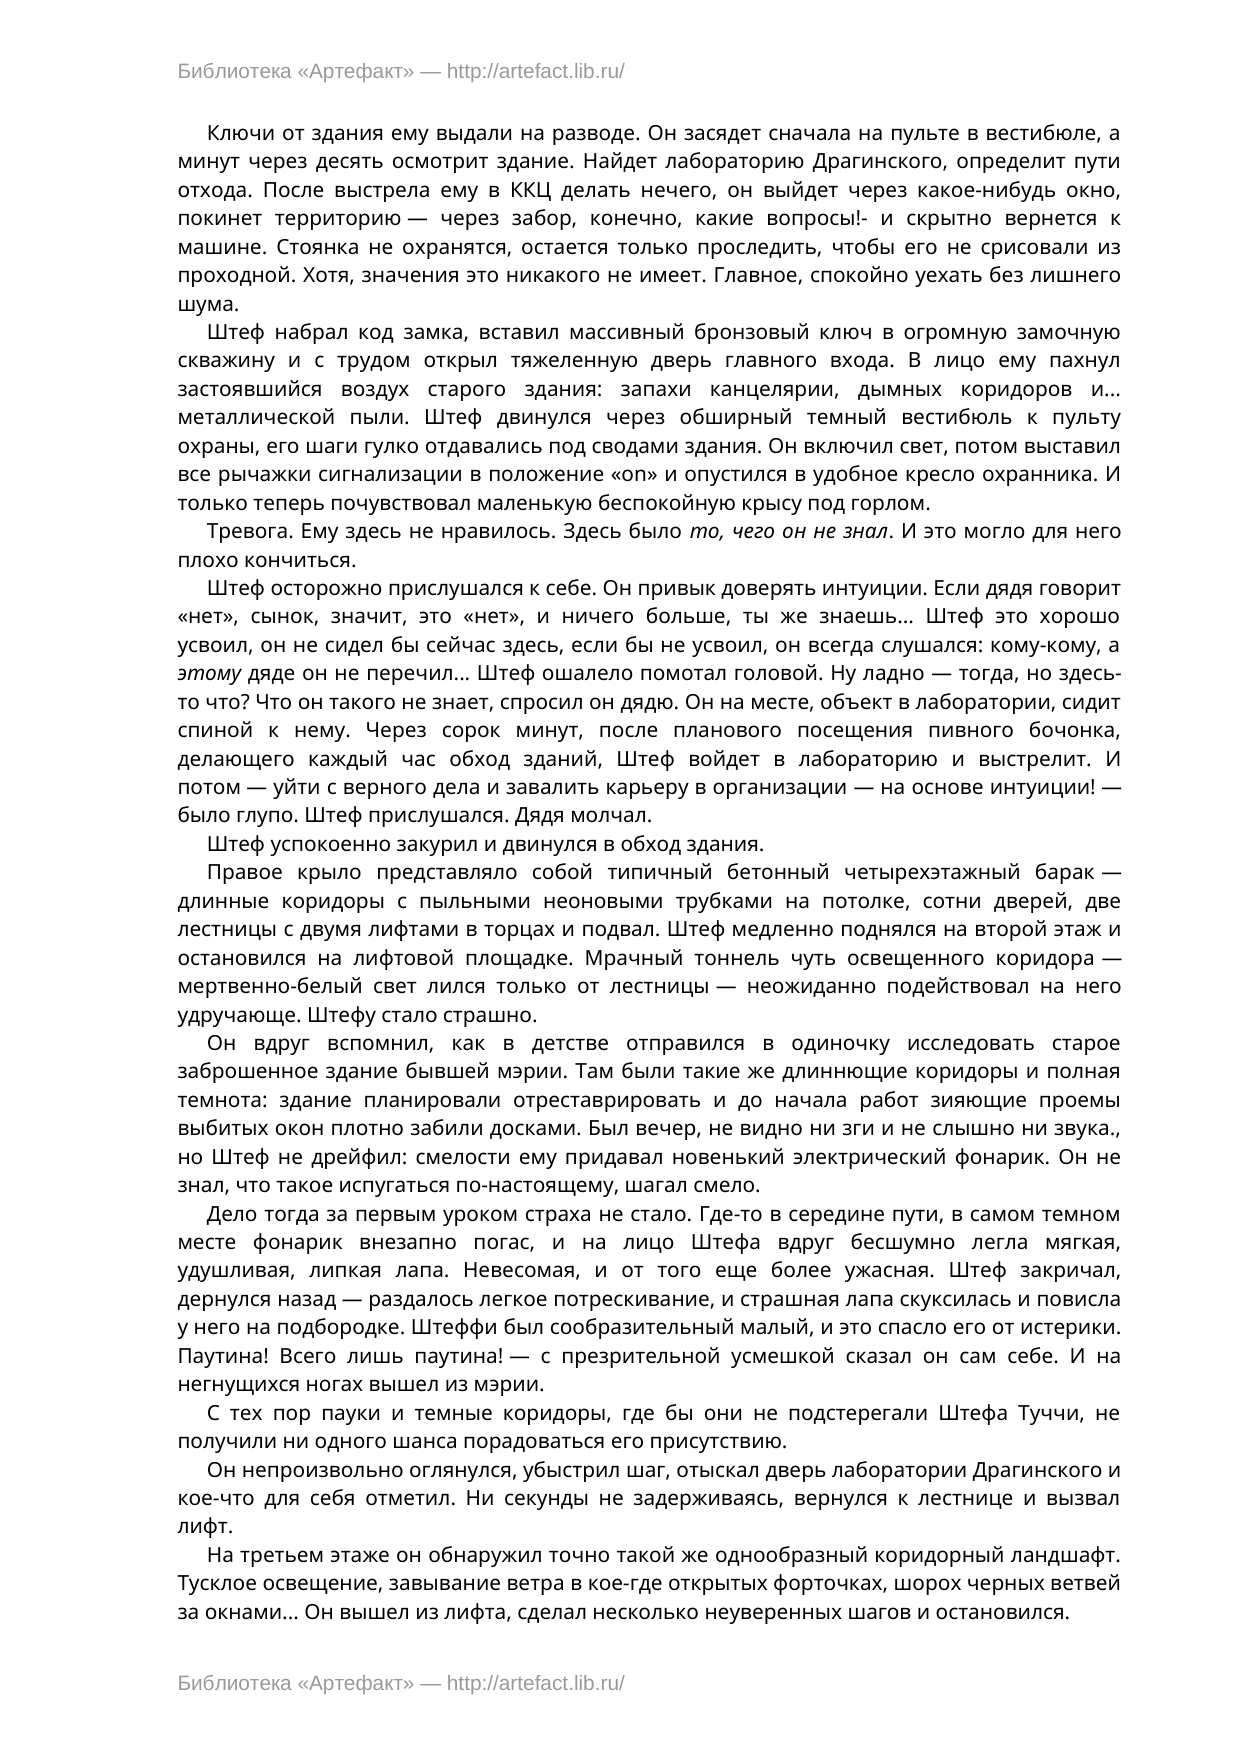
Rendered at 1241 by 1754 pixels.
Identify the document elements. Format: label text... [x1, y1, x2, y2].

text Штеф успокоенно закурил и двинулся в обход здания. [177, 829, 1122, 857]
text С тех пор пауки и темные коридоры, где бы они не подстерегали Штефа Туччи, не получили ни одного шанса порадоваться его присутствию. [177, 1398, 1122, 1455]
text Штеф набрал код замка, вставил массивный бронзовый ключ в огромную замочную скважину и с трудом открыл тяжеленную дверь главного входа. В лицо ему пахнул застоявшийся воздух старого здания: запахи канцелярии, дымных коридоров и... металлической пыли. Штеф двинулся через обширный темный вестибюль к пульту охраны, его шаги гулко отдавались под сводами здания. Он включил свет, потом выставил все рычажки сигнализации в положение «on» и опустился в удобное кресло охранника. И только теперь почувствовал маленькую беспокойную крысу под горлом. [177, 317, 1122, 516]
text Правое крыло представляло собой типичный бетонный четырехэтажный барак — длинные коридоры с пыльными неоновыми трубками на потолке, сотни дверей, две лестницы с двумя лифтами в торцах и подвал. Штеф медленно поднялся на второй этаж и остановился на лифтовой площадке. Мрачный тоннель чуть освещенного коридора — мертвенно-белый свет лился только от лестницы — неожиданно подействовал на него удручающе. Штефу стало страшно. [177, 857, 1122, 1028]
text Он непроизвольно оглянулся, убыстрил шаг, отыскал дверь лаборатории Драгинского и кое-что для себя отметил. Ни секунды не задерживаясь, вернулся к лестнице и вызвал лифт. [177, 1455, 1122, 1540]
text Ключи от здания ему выдали на разводе. Он засядет сначала на пульте в вестибюле, а минут через десять осмотрит здание. Найдет лабораторию Драгинского, определит пути отхода. После выстрела ему в ККЦ делать нечего, он выйдет через какое-нибудь окно, покинет территорию — через забор, конечно, какие вопросы!- и скрытно вернется к машине. Стоянка не охранятся, остается только проследить, чтобы его не срисовали из проходной. Хотя, значения это никакого не имеет. Главное, спокойно уехать без лишнего шума. [177, 118, 1122, 317]
text На третьем этаже он обнаружил точно такой же однообразный коридорный ландшафт. Тусклое освещение, завывание ветра в кое-где открытых форточках, шорох черных ветвей за окнами... Он вышел из лифта, сделал несколько неуверенных шагов и остановился. [177, 1540, 1122, 1625]
text Дело тогда за первым уроком страха не стало. Где-то в середине пути, в самом темном месте фонарик внезапно погас, и на лицо Штефа вдруг бесшумно легла мягкая, удушливая, липкая лапа. Невесомая, и от того еще более ужасная. Штеф закричал, дернулся назад — раздалось легкое потрескивание, и страшная лапа скуксилась и повисла у него на подбородке. Штеффи был сообразительный малый, и это спасло его от истерики. Паутина! Всего лишь паутина! — с презрительной усмешкой сказал он сам себе. И на негнущихся ногах вышел из мэрии. [177, 1199, 1122, 1398]
text Штеф осторожно прислушался к себе. Он привык доверять интуиции. Если дядя говорит «нет», сынок, значит, это «нет», и ничего больше, ты же знаешь... Штеф это хорошо усвоил, он не сидел бы сейчас здесь, если бы не усвоил, он всегда слушался: кому-кому, а этому дяде он не перечил... Штеф ошалело помотал головой. Ну ладно — тогда, но здесь-то что? Что он такого не знает, спросил он дядю. Он на месте, объект в лаборатории, сидит спиной к нему. Через сорок минут, после планового посещения пивного бочонка, делающего каждый час обход зданий, Штеф войдет в лабораторию и выстрелит. И потом — уйти с верного дела и завалить карьеру в организации — на основе интуиции! — было глупо. Штеф прислушался. Дядя молчал. [177, 573, 1122, 829]
text Тревога. Ему здесь не нравилось. Здесь было то, чего он не знал. И это могло для него плохо кончиться. [177, 516, 1122, 573]
text Он вдруг вспомнил, как в детстве отправился в одиночку исследовать старое заброшенное здание бывшей мэрии. Там были такие же длиннющие коридоры и полная темнота: здание планировали отреставрировать и до начала работ зияющие проемы выбитых окон плотно забили досками. Был вечер, не видно ни зги и не слышно ни звука., но Штеф не дрейфил: смелости ему придавал новенький электрический фонарик. Он не знал, что такое испугаться по-настоящему, шагал смело. [177, 1028, 1122, 1199]
